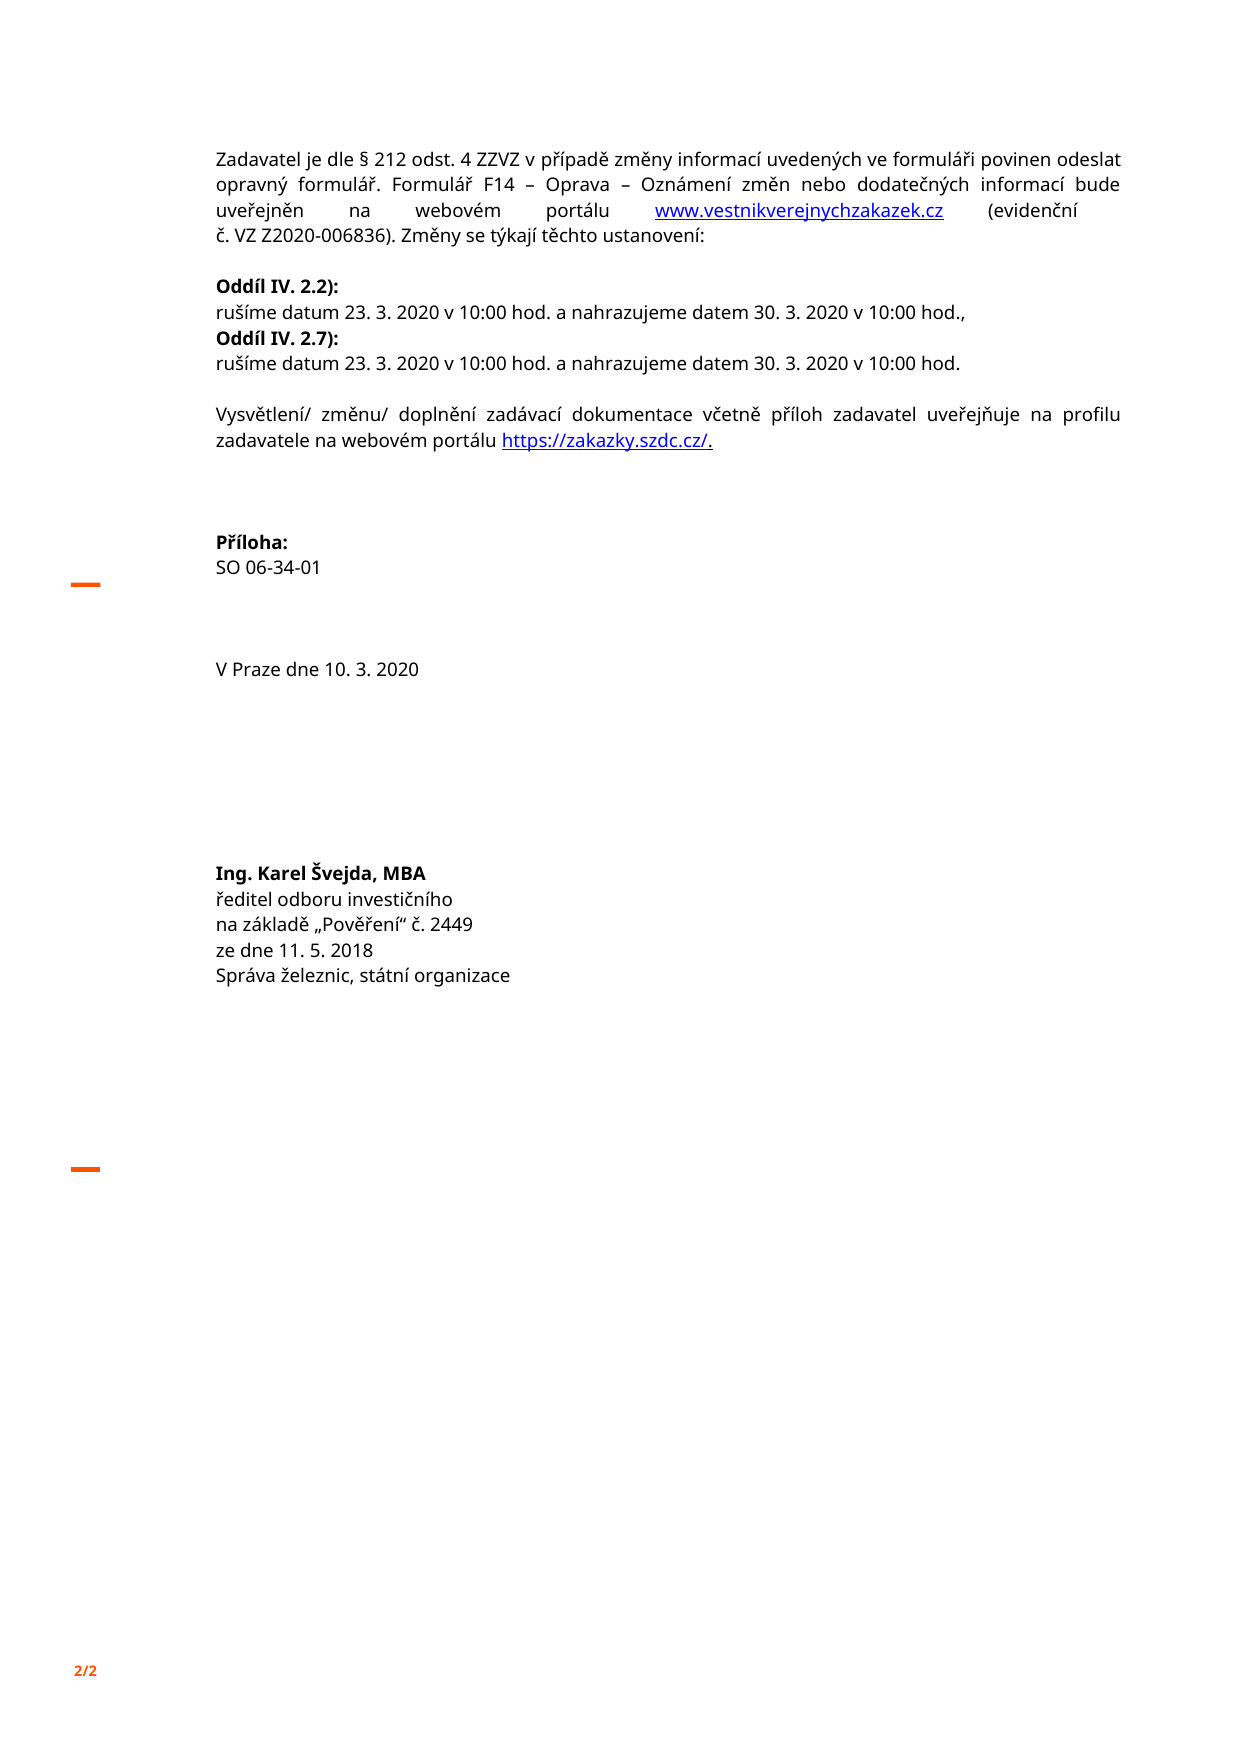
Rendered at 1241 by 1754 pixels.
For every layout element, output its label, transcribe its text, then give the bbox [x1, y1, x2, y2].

text Vysvětlení/ změnu/ doplnění zadávací dokumentace včetně příloh zadavatel uveřejňuje na profilu zadavatele na webovém portálu https://zakazky.szdc.cz/. [216, 401, 1122, 452]
text Správa železnic, státní organizace [216, 963, 1122, 988]
text ze dne 11. 5. 2018 [216, 937, 1122, 963]
text Ing. Karel Švejda, MBA [216, 861, 1122, 886]
text ředitel odboru investičního [216, 886, 1122, 912]
text rušíme datum 23. 3. 2020 v 10:00 hod. a nahrazujeme datem 30. 3. 2020 v 10:00 hod., [216, 299, 1122, 325]
text SO 06-34-01 [216, 554, 1122, 580]
text Zadavatel je dle § 212 odst. 4 ZZVZ v případě změny informací uvedených ve formuláři povinen odeslat opravný formulář. Formulář F14 – Oprava – Oznámení změn nebo dodatečných informací bude uveřejněn na webovém portálu www.vestnikverejnychzakazek.cz (evidenční č. VZ Z2020-006836). Změny se týkají těchto ustanovení: [216, 146, 1122, 248]
text Příloha: [216, 529, 1122, 554]
text rušíme datum 23. 3. 2020 v 10:00 hod. a nahrazujeme datem 30. 3. 2020 v 10:00 hod. [216, 350, 1122, 376]
text V Praze dne 10. 3. 2020 [216, 657, 1122, 682]
text Oddíl IV. 2.7): [216, 325, 1122, 350]
text na základě „Pověření“ č. 2449 [216, 912, 1122, 937]
text Oddíl IV. 2.2): [216, 274, 1122, 299]
